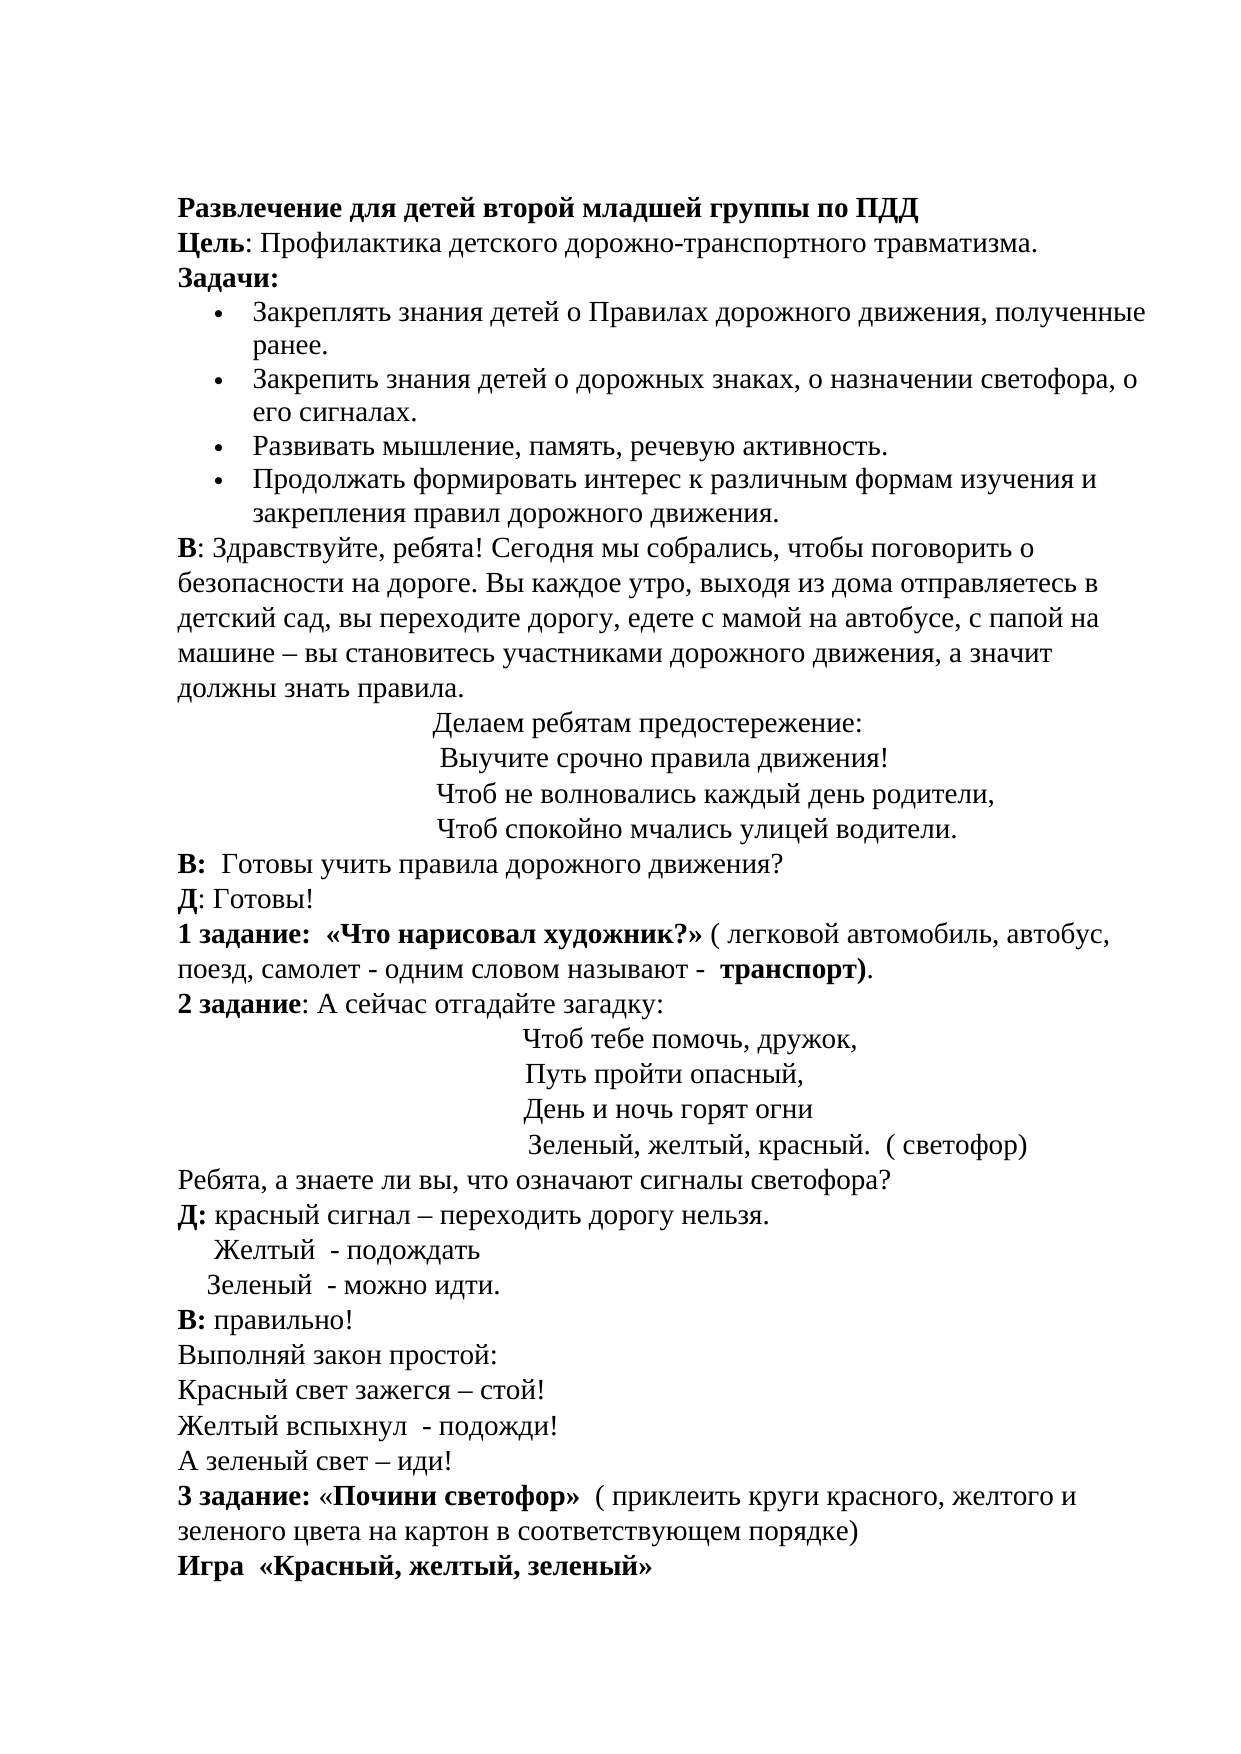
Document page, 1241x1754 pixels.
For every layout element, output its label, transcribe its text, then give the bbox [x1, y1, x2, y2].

list Развивать мышление, память, речевую активность. [215, 428, 1152, 461]
text Путь пройти опасный, [177, 1055, 1152, 1090]
text Игра «Красный, желтый, зеленый» [177, 1546, 1152, 1582]
text Развлечение для детей второй младшей группы по ПДД [177, 188, 1152, 223]
text 1 задание: «Что нарисовал художник?» ( легковой автомобиль, автобус, поезд, самолет - одним словом называют - транспорт). [177, 914, 1152, 985]
text В: Готовы учить правила дорожного движения? [177, 844, 1152, 879]
text 2 задание: А сейчас отгадайте загадку: [177, 985, 1152, 1020]
list Закреплять знания детей о Правилах дорожного движения, полученные ранее. [215, 294, 1152, 361]
text Цель: Профилактика детского дорожно-транспортного травматизма. [177, 223, 1152, 258]
list Продолжать формировать интерес к различным формам изучения и закрепления правил дорожного движения. [215, 461, 1152, 528]
text Желтый - подождать [177, 1231, 1152, 1266]
text А зеленый свет – иди! [177, 1441, 1152, 1476]
text Чтоб не волновались каждый день родители, [177, 774, 1152, 809]
text Ребята, а знаете ли вы, что означают сигналы светофора? [177, 1160, 1152, 1195]
text Делаем ребятам предостережение: [177, 704, 1152, 739]
text Красный свет зажегся – стой! [177, 1371, 1152, 1406]
text 3 задание: «Почини светофор» ( приклеить круги красного, желтого и зеленого цвета на картон в соответствующем порядке) [177, 1476, 1152, 1546]
text Д: красный сигнал – переходить дорогу нельзя. [177, 1195, 1152, 1231]
text День и ночь горят огни [177, 1090, 1152, 1125]
list Закрепить знания детей о дорожных знаках, о назначении светофора, о его сигналах. [215, 361, 1152, 428]
text Чтоб спокойно мчались улицей водители. [177, 809, 1152, 844]
text Зеленый - можно идти. [177, 1266, 1152, 1301]
text Выучите срочно правила движения! [177, 739, 1152, 774]
text В: правильно! [177, 1301, 1152, 1336]
text Желтый вспыхнул - подожди! [177, 1406, 1152, 1441]
text Чтоб тебе помочь, дружок, [177, 1020, 1152, 1055]
text Зеленый, желтый, красный. ( светофор) [177, 1125, 1152, 1160]
text Выполняй закон простой: [177, 1336, 1152, 1371]
text Задачи: [177, 258, 1152, 294]
text Д: Готовы! [177, 879, 1152, 914]
text В: Здравствуйте, ребята! Сегодня мы собрались, чтобы поговорить о безопасности на дороге. Вы каждое утро, выходя из дома отправляетесь в детский сад, вы переходите дорогу, едете с мамой на автобусе, с папой на машине – вы становитесь участниками дорожного движения, а значит должны знать правила. [177, 528, 1152, 704]
